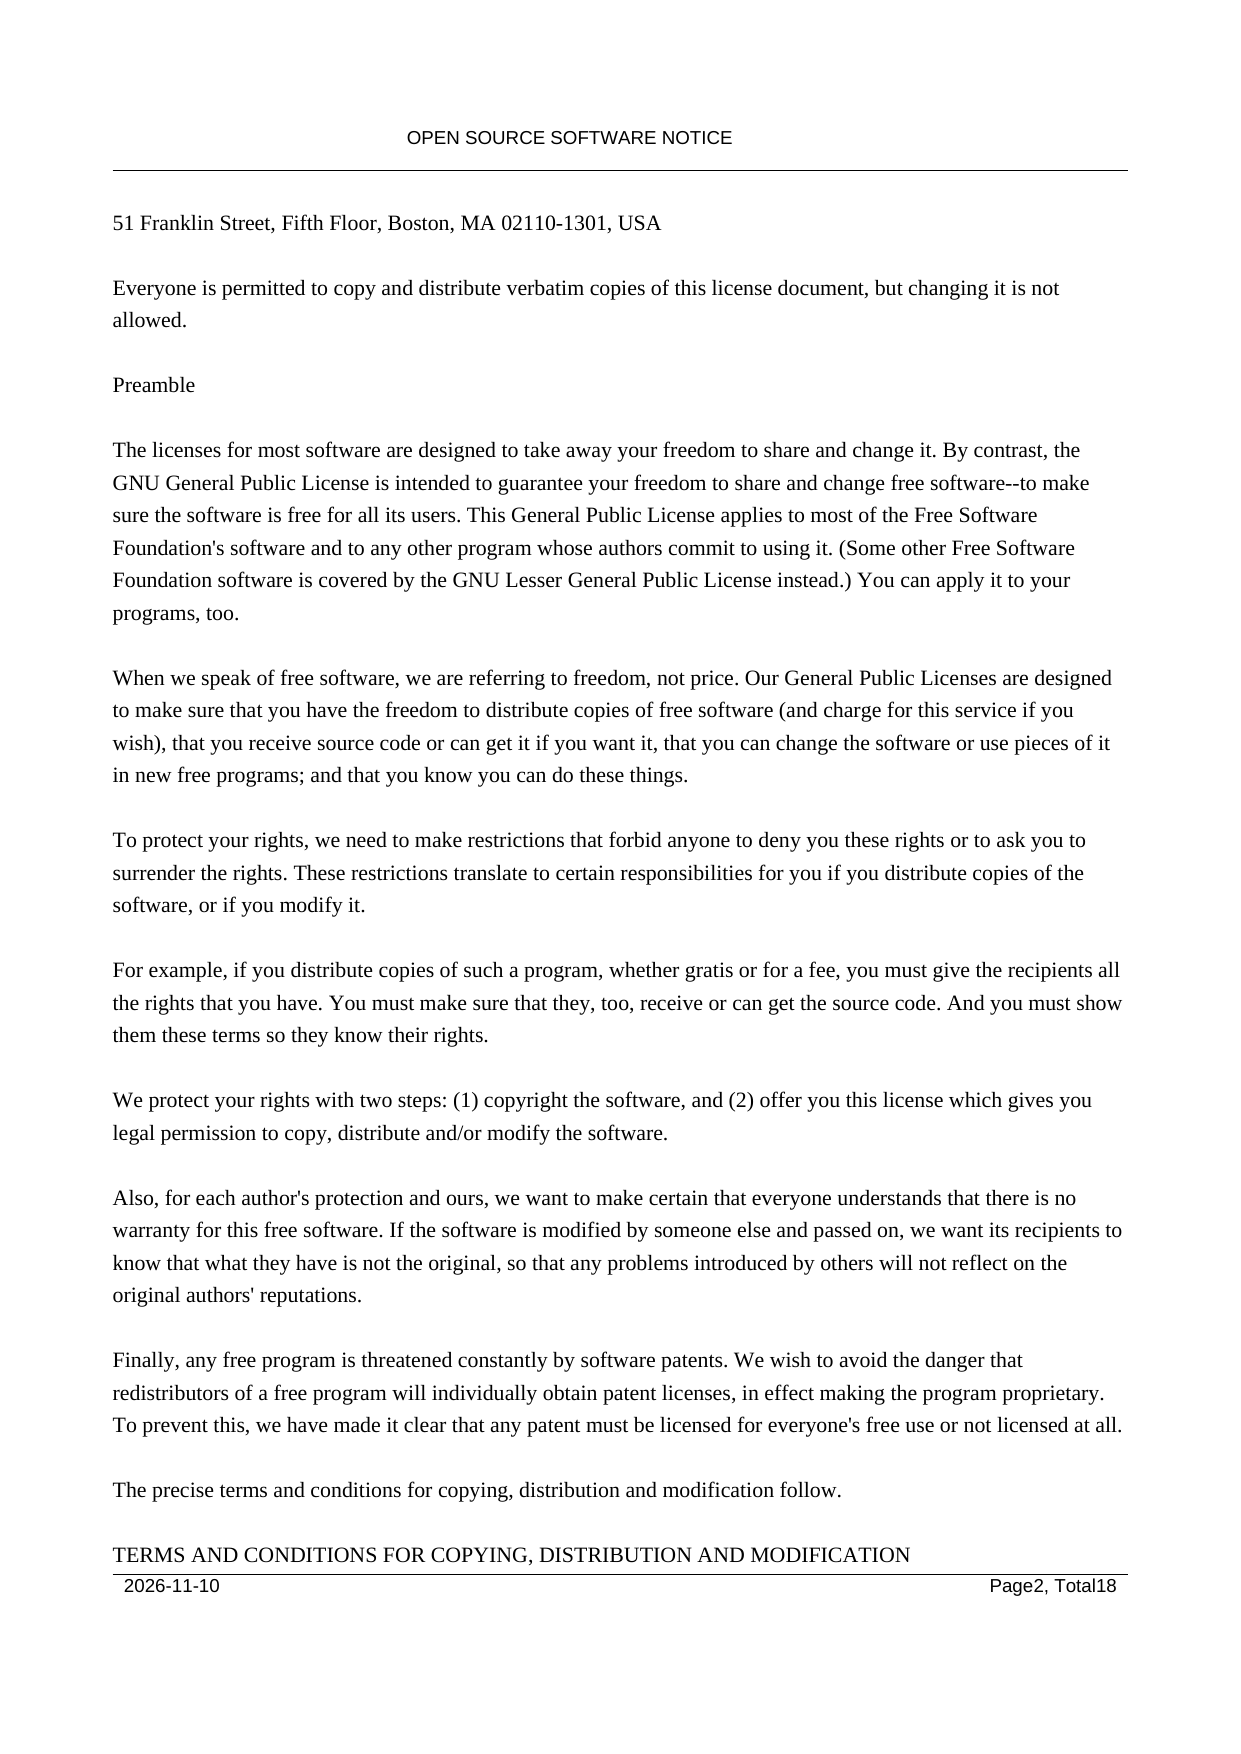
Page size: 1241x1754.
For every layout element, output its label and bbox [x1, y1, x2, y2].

text [112, 206, 1128, 1571]
